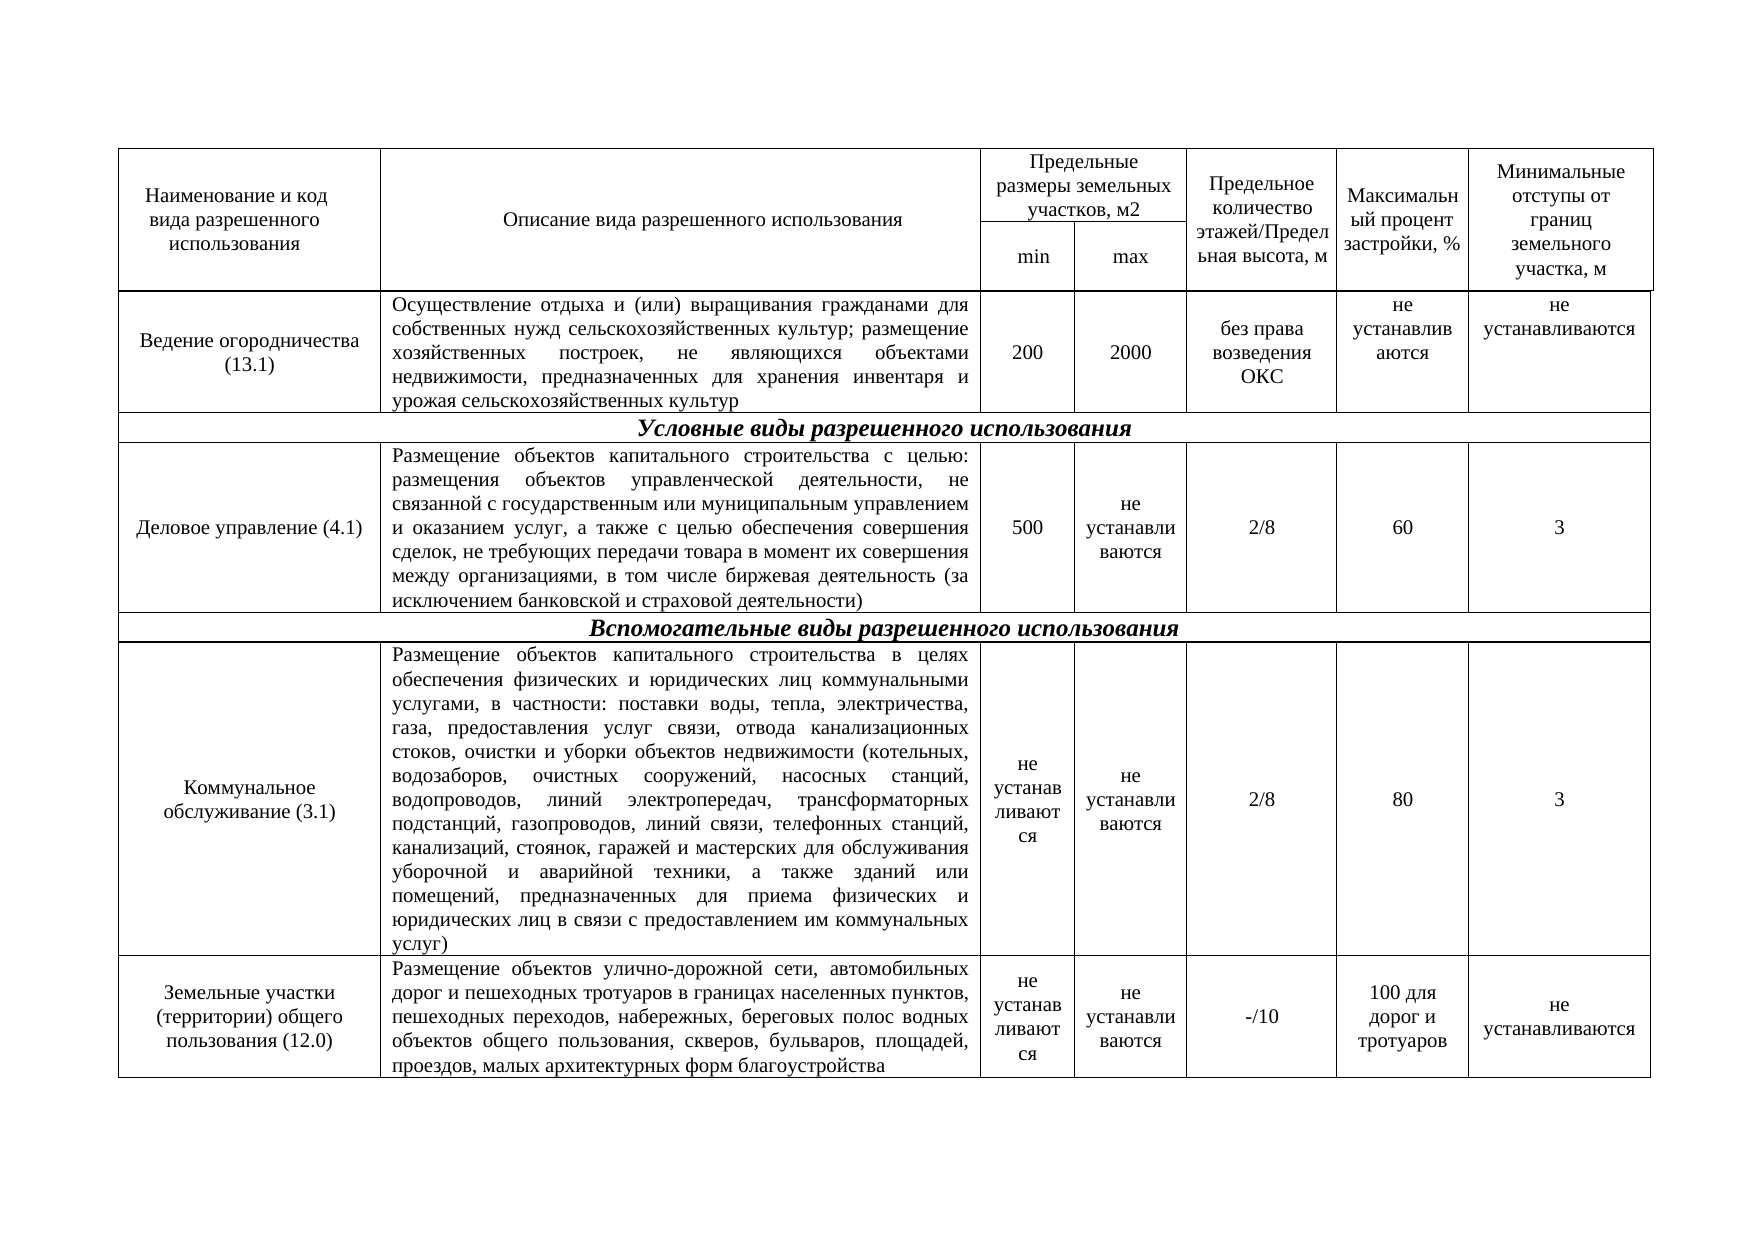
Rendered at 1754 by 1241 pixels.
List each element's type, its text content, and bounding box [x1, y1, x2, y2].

table_cell max [1075, 222, 1186, 290]
table_cell Деловое управление (4.1) [119, 443, 380, 612]
table_cell 500 [981, 443, 1074, 612]
table_cell не устанавливаются [981, 956, 1074, 1077]
table_header Осуществление отдыха и (или) выращивания гражданами для собственных нужд сельскохозяйственных культур; размещение хозяйственных построек, не являющихся объектами недвижимости, предназначенных для хранения инвентаря и урожая сельскохозяйственных культур [381, 292, 980, 412]
table_cell Размещение объектов капитального строительства с целью: размещения объектов управленческой деятельности, не связанной с государственным или муниципальным управлением и оказанием услуг, а также с целью обеспечения совершения сделок, не требующих передачи товара в момент их совершения между организациями, в том числе биржевая деятельность (за исключением банковской и страховой деятельности) [381, 443, 980, 612]
table_header не устанавливаются [1469, 292, 1650, 412]
table_cell не устанавливаются [1469, 956, 1650, 1077]
table_header Предельные размеры земельных участков, м2 [981, 149, 1186, 221]
table_header 200 [981, 292, 1074, 412]
table_cell не устанавливаются [1075, 443, 1186, 612]
table_cell не устанавливаются [1075, 956, 1186, 1077]
table_header 2000 [1075, 292, 1186, 412]
table_cell 2/8 [1187, 643, 1336, 955]
table_cell min [981, 222, 1074, 290]
table_cell Условные виды разрешенного использования [119, 413, 1650, 442]
table_cell 3 [1469, 443, 1650, 612]
table_cell -/10 [1187, 956, 1336, 1077]
table_cell Вспомогательные виды разрешенного использования [119, 613, 1650, 641]
table_cell 100 для дорог и тротуаров [1337, 956, 1468, 1077]
table_cell Земельные участки (территории) общего пользования (12.0) [119, 956, 380, 1077]
table_cell не устанавливаются [981, 643, 1074, 955]
table_cell 3 [1469, 643, 1650, 955]
table_header не устанавливаются [1337, 292, 1468, 412]
table_cell не устанавливаются [1075, 643, 1186, 955]
table_cell 2/8 [1187, 443, 1336, 612]
table_header Наименование и код вида разрешенного использования [119, 149, 380, 290]
table_cell 80 [1337, 643, 1468, 955]
table_header Описание вида разрешенного использования [381, 149, 980, 290]
table_cell 60 [1337, 443, 1468, 612]
table_cell Коммунальное обслуживание (3.1) [119, 643, 380, 955]
table_cell Размещение объектов улично-дорожной сети, автомобильных дорог и пешеходных тротуаров в границах населенных пунктов, пешеходных переходов, набережных, береговых полос водных объектов общего пользования, скверов, бульваров, площадей, проездов, малых архитектурных форм благоустройства [381, 956, 980, 1077]
table_header Максимальный процент застройки, % [1337, 149, 1468, 290]
table_header Минимальные отступы от границ земельного участка, м [1469, 149, 1653, 290]
table_cell Размещение объектов капитального строительства в целях обеспечения физических и юридических лиц коммунальными услугами, в частности: поставки воды, тепла, электричества, газа, предоставления услуг связи, отвода канализационных стоков, очистки и уборки объектов недвижимости (котельных, водозаборов, очистных сооружений, насосных станций, водопроводов, линий электропередач, трансформаторных подстанций, газопроводов, линий связи, телефонных станций, канализаций, стоянок, гаражей и мастерских для обслуживания уборочной и аварийной техники, а также зданий или помещений, предназначенных для приема физических и юридических лиц в связи с предоставлением им коммунальных услуг) [381, 643, 980, 955]
table_header Предельное количество этажей/Предельная высота, м [1187, 149, 1336, 290]
table_header без права возведения ОКС [1187, 292, 1336, 412]
table_header Ведение огородничества (13.1) [119, 292, 380, 412]
